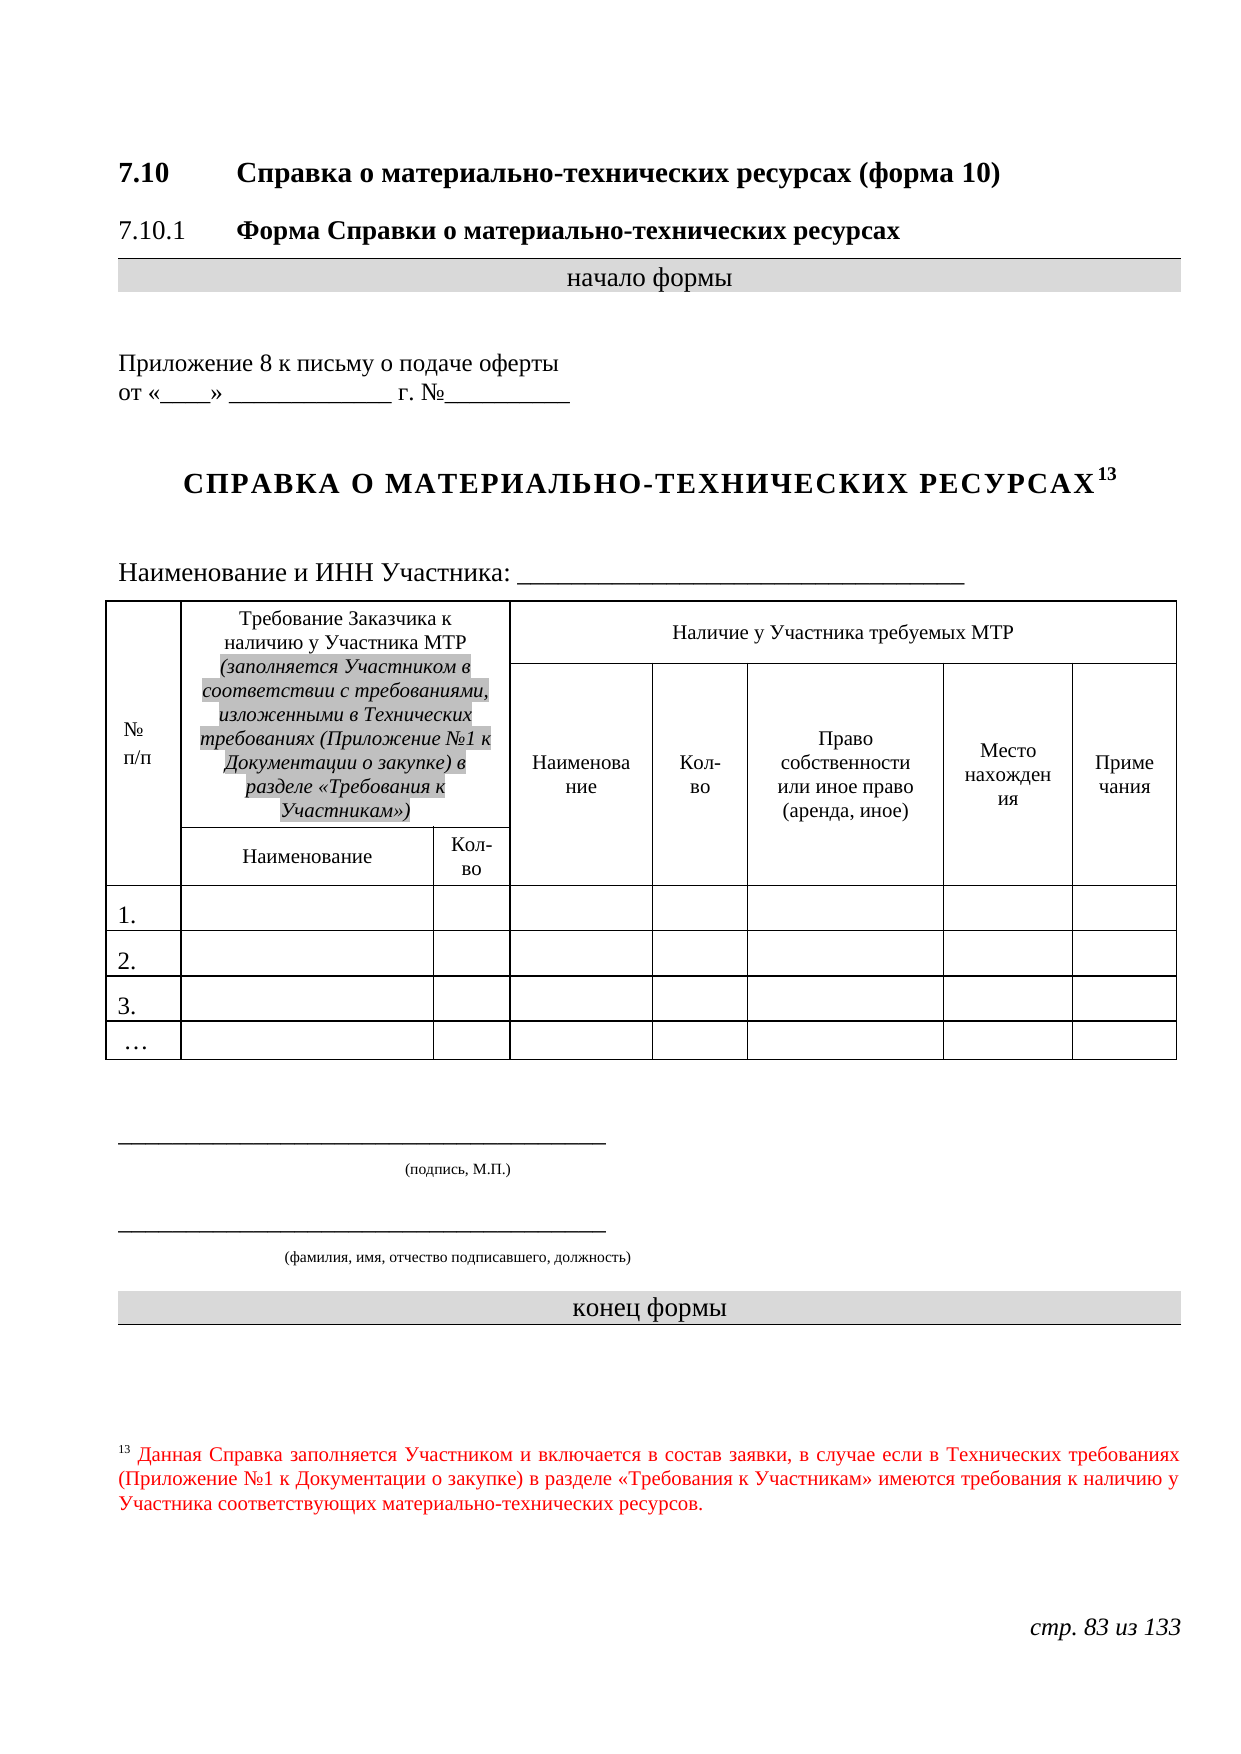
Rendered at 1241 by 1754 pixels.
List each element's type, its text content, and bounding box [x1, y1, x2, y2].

table_cell [653, 886, 747, 930]
table_cell [1073, 1022, 1176, 1059]
table_cell [944, 1022, 1072, 1059]
text конец формы [118, 1291, 1181, 1324]
table_cell Кол-во [434, 828, 509, 884]
table_cell [107, 931, 180, 975]
table_cell [944, 931, 1072, 975]
text Приложение 8 к письму о подаче оферты от «____» _____________ г. №__________ [118, 348, 1181, 406]
table_cell [434, 886, 509, 930]
text Форма Справки о материально-технических ресурсах [118, 214, 1181, 245]
table_cell [434, 977, 509, 1020]
table_cell Примечания [1073, 664, 1176, 884]
table_cell [944, 977, 1072, 1020]
text начало формы [118, 259, 1181, 292]
table_cell [182, 931, 433, 975]
table_cell [653, 931, 747, 975]
table_cell … [107, 1022, 180, 1059]
text (фамилия, имя, отчество подписавшего, должность) [118, 1247, 797, 1278]
table_cell [653, 977, 747, 1020]
table_cell [748, 886, 943, 930]
table_cell [434, 1022, 509, 1059]
table_header № п/п [107, 602, 180, 884]
table_header Наличие у Участника требуемых МТР [511, 602, 1176, 663]
text ____________________________________ [118, 1116, 1181, 1148]
table_cell [1073, 977, 1176, 1020]
table_cell [434, 931, 509, 975]
table_cell [944, 886, 1072, 930]
table_cell [1073, 931, 1176, 975]
table_cell [748, 931, 943, 975]
table_cell [748, 977, 943, 1020]
table_cell Место нахождения [944, 664, 1072, 884]
table_cell [748, 1022, 943, 1059]
text Наименование и ИНН Участника: _________________________________ [118, 556, 1181, 587]
table_cell [653, 1022, 747, 1059]
table_cell [511, 931, 652, 975]
table_cell [511, 977, 652, 1020]
table_header Требование Заказчика к наличию у Участника МТР (заполняется Участником в соответствии с требованиями, изложенными в Технических требованиях (Приложение №1 к Документации о закупке) в разделе «Требования к Участникам») [182, 602, 509, 826]
table_cell Право собственности или иное право (аренда, иное) [748, 664, 943, 884]
text ____________________________________ [118, 1204, 1181, 1235]
table_cell [182, 1022, 433, 1059]
table_cell [1073, 886, 1176, 930]
table_cell [182, 977, 433, 1020]
subtitle Справка о материально-технических ресурсах (форма 10) [118, 156, 1181, 189]
table_cell Наименование [511, 664, 652, 884]
table_cell [511, 1022, 652, 1059]
text Справка о материально-технических ресурсах [118, 462, 1181, 500]
text (подпись, М.П.) [118, 1160, 797, 1191]
table_cell Кол-во [653, 664, 747, 884]
table_cell [511, 886, 652, 930]
table_cell Наименование [182, 828, 433, 884]
table_cell [182, 886, 433, 930]
table_cell [107, 977, 180, 1020]
table_cell [107, 886, 180, 930]
